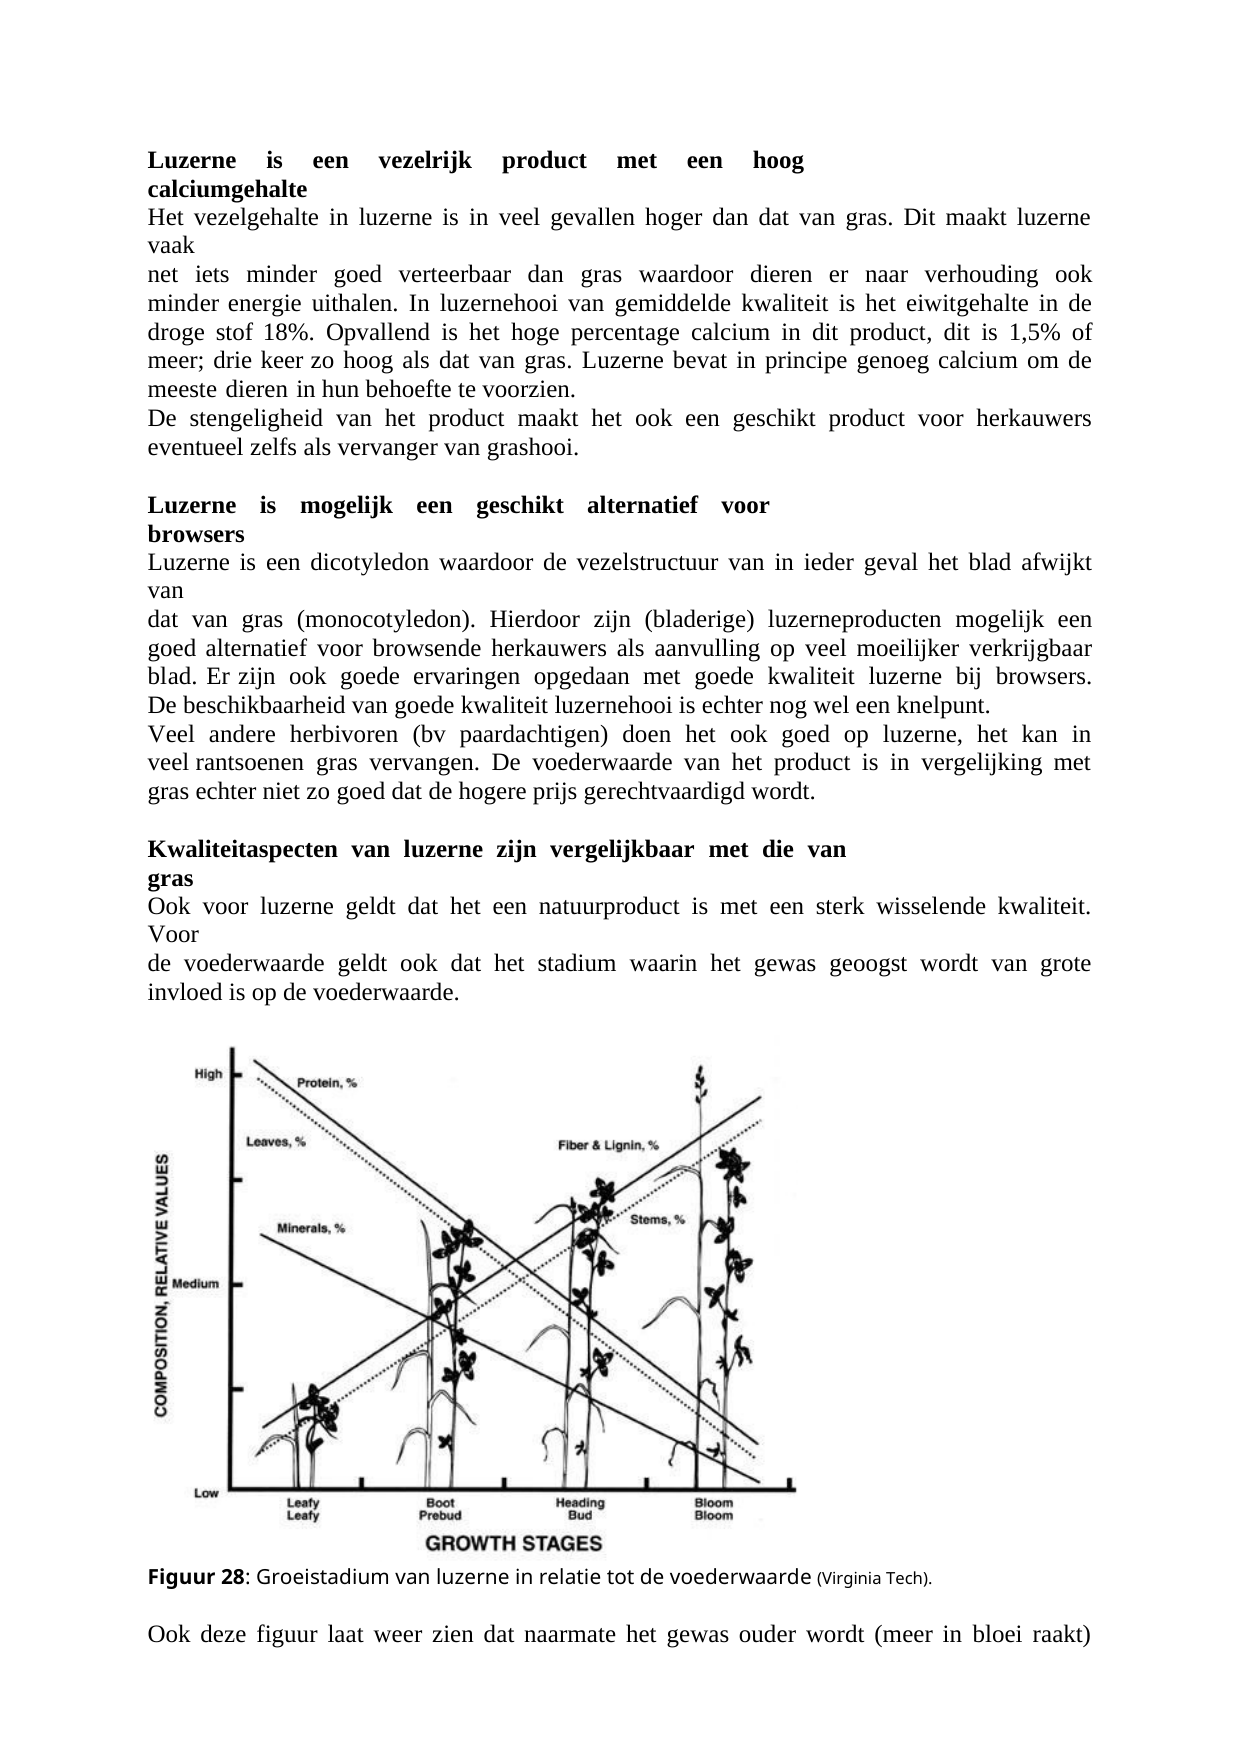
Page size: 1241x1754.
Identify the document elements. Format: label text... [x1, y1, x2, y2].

picture [153, 1035, 799, 1562]
text De stengeligheid van het product maakt het ook een geschikt product voor herkauwers eventueel zelfs als vervanger van grashooi. [147, 403, 1092, 461]
text Luzerne is een dicotyledon waardoor de vezelstructuur van in ieder geval het blad afwijkt van [147, 547, 1092, 604]
text de voederwaarde geldt ook dat het stadium waarin het gewas geoogst wordt van grote invloed is op de voederwaarde. [147, 948, 1092, 1006]
subtitle Luzerne is een vezelrijk product met een hoog calciumgehalte [147, 145, 804, 203]
text dat van gras (monocotyledon). Hierdoor zijn (bladerige) luzerneproducten mogelijk een goed alternatief voor browsende herkauwers als aanvulling op veel moeilijker verkrijgbaar blad. Er zijn ook goede ervaringen opgedaan met goede kwaliteit luzerne bij browsers. De beschikbaarheid van goede kwaliteit luzernehooi is echter nog wel een knelpunt. [147, 604, 1093, 719]
text Ook voor luzerne geldt dat het een natuurproduct is met een sterk wisselende kwaliteit. Voor [147, 892, 1092, 948]
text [147, 1619, 1092, 1647]
text net iets minder goed verteerbaar dan gras waardoor dieren er naar verhouding ook minder energie uithalen. In luzernehooi van gemiddelde kwaliteit is het eiwitgehalte in de droge stof 18%. Opvallend is het hoge percentage calcium in dit product, dit is 1,5% of meer; drie keer zo hoog als dat van gras. Luzerne bevat in principe genoeg calcium om de meeste dieren in hun behoefte te voorzien. [147, 259, 1093, 403]
text Het vezelgehalte in luzerne is in veel gevallen hoger dan dat van gras. Dit maakt luzerne vaak [147, 203, 1092, 259]
subtitle Kwaliteitaspecten van luzerne zijn vergelijkbaar met die van gras [147, 834, 847, 892]
subtitle Luzerne is mogelijk een geschikt alternatief voor browsers [147, 490, 770, 547]
text Veel andere herbivoren (bv paardachtigen) doen het ook goed op luzerne, het kan in veel rantsoenen gras vervangen. De voederwaarde van het product is in vergelijking met gras echter niet zo goed dat de hogere prijs gerechtvaardigd wordt. [147, 719, 1092, 805]
text Figuur 28: Groeistadium van luzerne in relatie tot de voederwaarde (Virginia Tech). [147, 1562, 1006, 1591]
